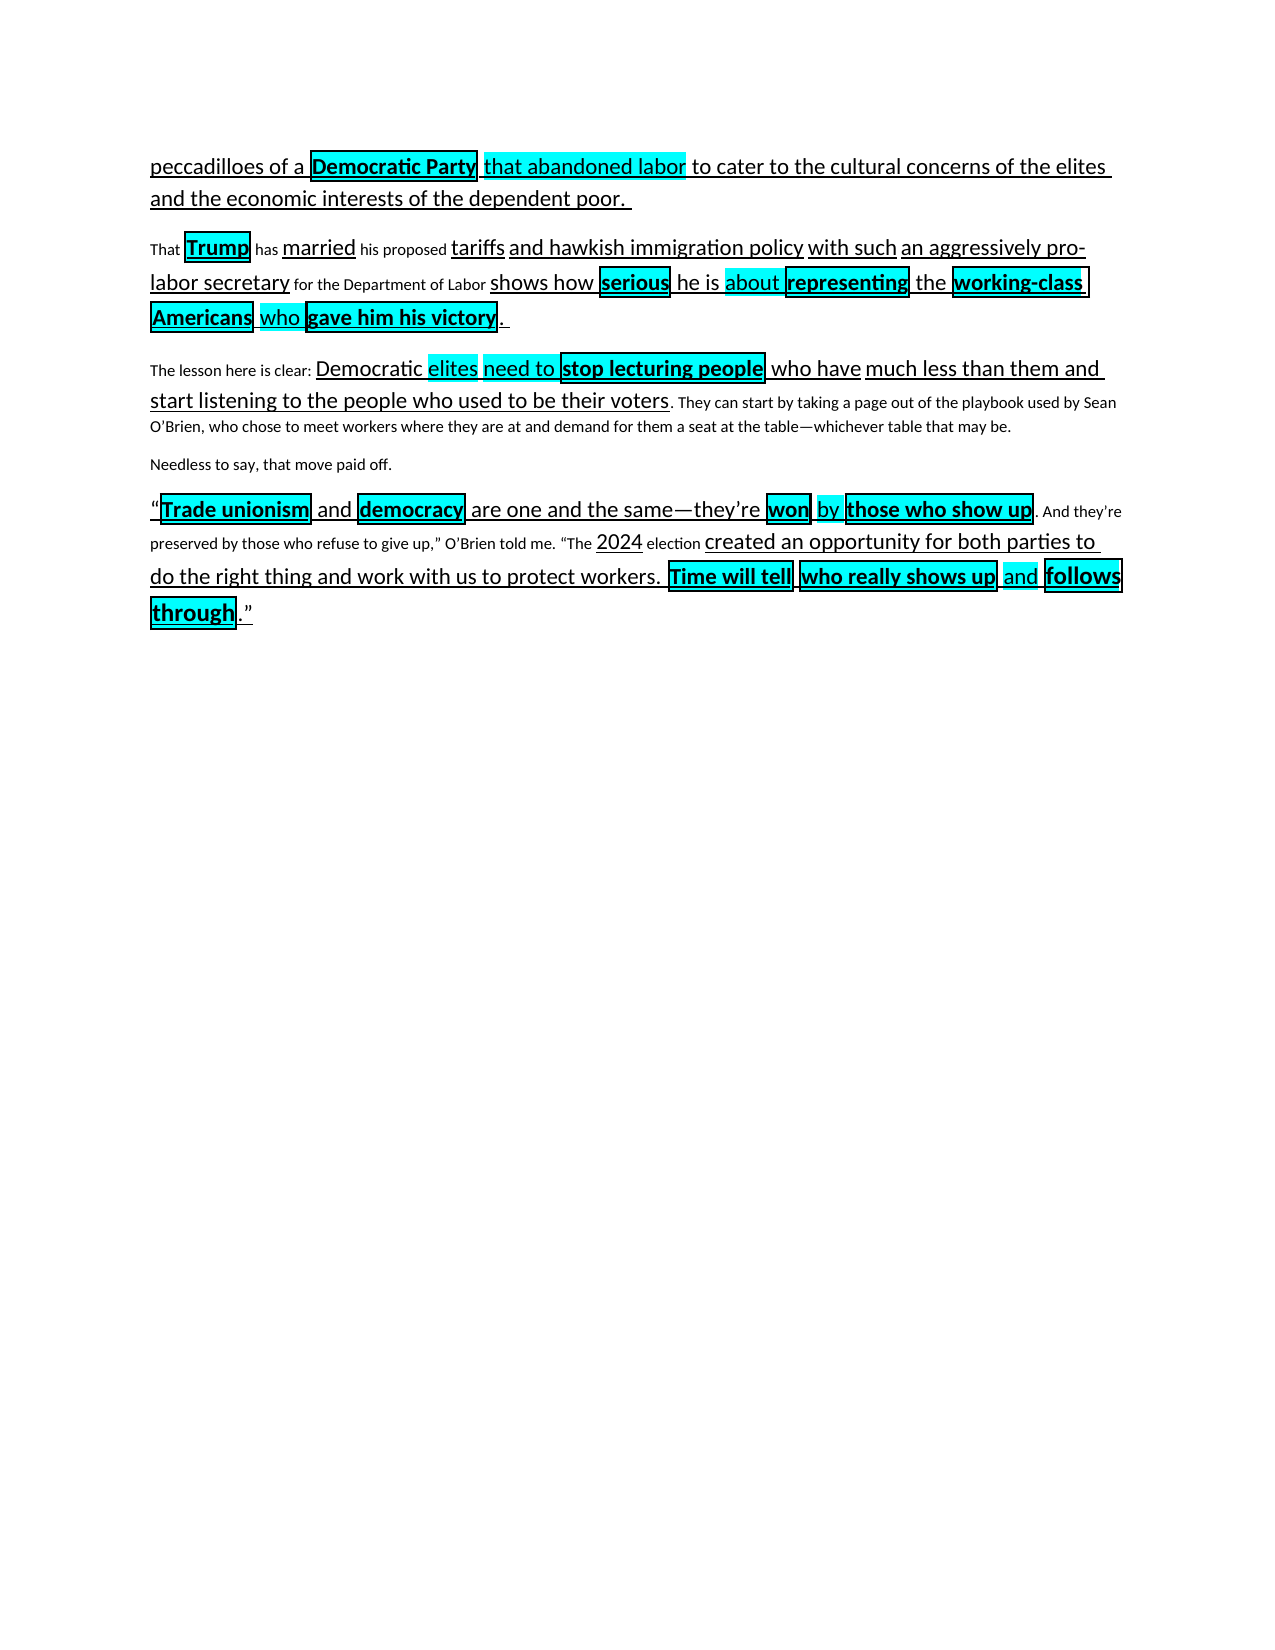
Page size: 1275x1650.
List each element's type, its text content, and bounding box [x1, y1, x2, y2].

text “Trade unionism and democracy are one and the same—they’re won by those who show up. And they’re preserved by those who refuse to give up,” O’Brien told me. “The 2024 election created an opportunity for both parties to do the right thing and work with us to protect workers. Time will tell who really shows up and follows through.” [150, 493, 1125, 630]
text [150, 150, 1125, 212]
text The lesson here is clear: Democratic elites need to stop lecturing people who have much less than them and start listening to the people who used to be their voters. They can start by taking a page out of the playbook used by Sean O’Brien, who chose to meet workers where they are at and demand for them a seat at the table—whichever table that may be. [150, 352, 1125, 436]
text Needless to say, that move paid off. [150, 454, 1125, 475]
text That Trump has married his proposed tariffs and hawkish immigration policy with such an aggressively pro-labor secretary for the Department of Labor shows how serious he is about representing the working-class Americans who gave him his victory. [150, 231, 1125, 333]
